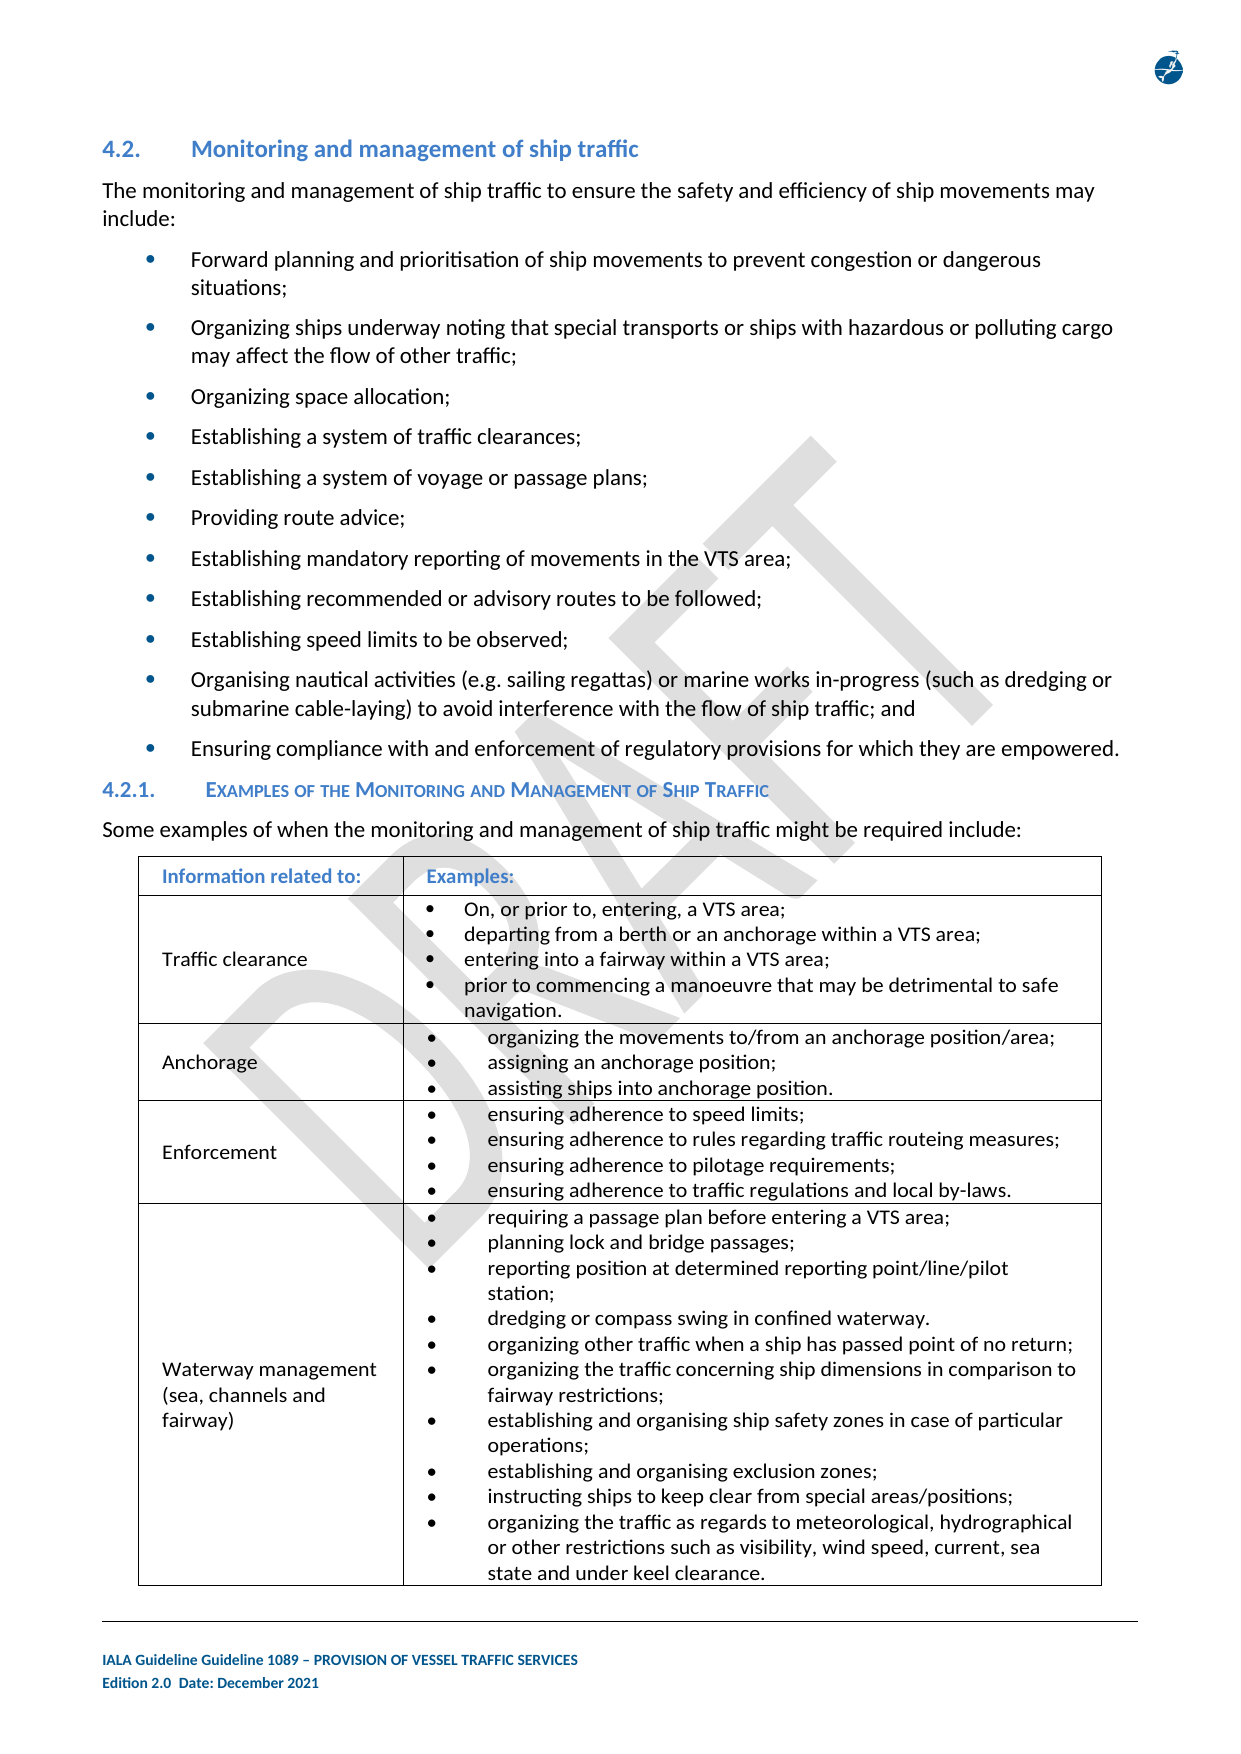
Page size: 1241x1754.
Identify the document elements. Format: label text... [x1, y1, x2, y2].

text Organizing ships underway noting that special transports or ships with hazardous or polluting cargo may affect the flow of other traffic; [146, 313, 1138, 369]
table_header Examples: [404, 857, 1101, 895]
text Ensuring compliance with and enforcement of regulatory provisions for which they are empowered. [146, 734, 1138, 762]
subtitle Examples of the Monitoring and Management of Ship Traffic [102, 775, 1138, 803]
text Establishing mandatory reporting of movements in the VTS area; [146, 544, 1138, 572]
text Organising nautical activities (e.g. sailing regattas) or marine works in-progress (such as dredging or submarine cable-laying) to avoid interference with the flow of ship traffic; and [146, 666, 1138, 722]
text Organizing space allocation; [146, 382, 1138, 410]
table_cell Enforcement [139, 1101, 403, 1203]
table_header Information related to: [139, 857, 403, 895]
table_cell On, or prior to, entering, a VTS area; departing from a berth or an anchorage within a VTS area; entering into a fairway within a VTS area; prior to commencing a manoeuvre that may be detrimental to safe navigation. [404, 896, 1101, 1023]
text Establishing speed limits to be observed; [146, 625, 1138, 653]
text Establishing recommended or advisory routes to be followed; [146, 584, 1138, 613]
text The monitoring and management of ship traffic to ensure the safety and efficiency of ship movements may include: [102, 176, 1138, 232]
text Establishing a system of voyage or passage plans; [146, 463, 1138, 491]
table_cell Traffic clearance [139, 896, 403, 1023]
table_cell requiring a passage plan before entering a VTS area; planning lock and bridge passages; reporting position at determined reporting point/line/pilot station; dredging or compass swing in confined waterway. organizing other traffic when a ship has passed point of no return; organizing the traffic concerning ship dimensions in comparison to fairway restrictions; establishing and organising ship safety zones in case of particular operations; establishing and organising exclusion zones; instructing ships to keep clear from special areas/positions; organizing the traffic as regards to meteorological, hydrographical or other restrictions such as visibility, wind speed, current, sea state and under keel clearance. [404, 1204, 1101, 1585]
text Providing route advice; [146, 503, 1138, 532]
picture [1123, 0, 1241, 119]
table_cell organizing the movements to/from an anchorage position/area; assigning an anchorage position; assisting ships into anchorage position. [404, 1024, 1101, 1100]
text Forward planning and prioritisation of ship movements to prevent congestion or dangerous situations; [146, 245, 1138, 301]
table_cell Waterway management (sea, channels and fairway) [139, 1204, 403, 1585]
text Establishing a system of traffic clearances; [146, 422, 1138, 451]
table_cell ensuring adherence to speed limits; ensuring adherence to rules regarding traffic routeing measures; ensuring adherence to pilotage requirements; ensuring adherence to traffic regulations and local by-laws. [404, 1101, 1101, 1203]
text Some examples of when the monitoring and management of ship traffic might be required include: [102, 815, 1138, 843]
subtitle Monitoring and management of ship traffic [102, 133, 1138, 164]
table_cell Anchorage [139, 1024, 403, 1100]
